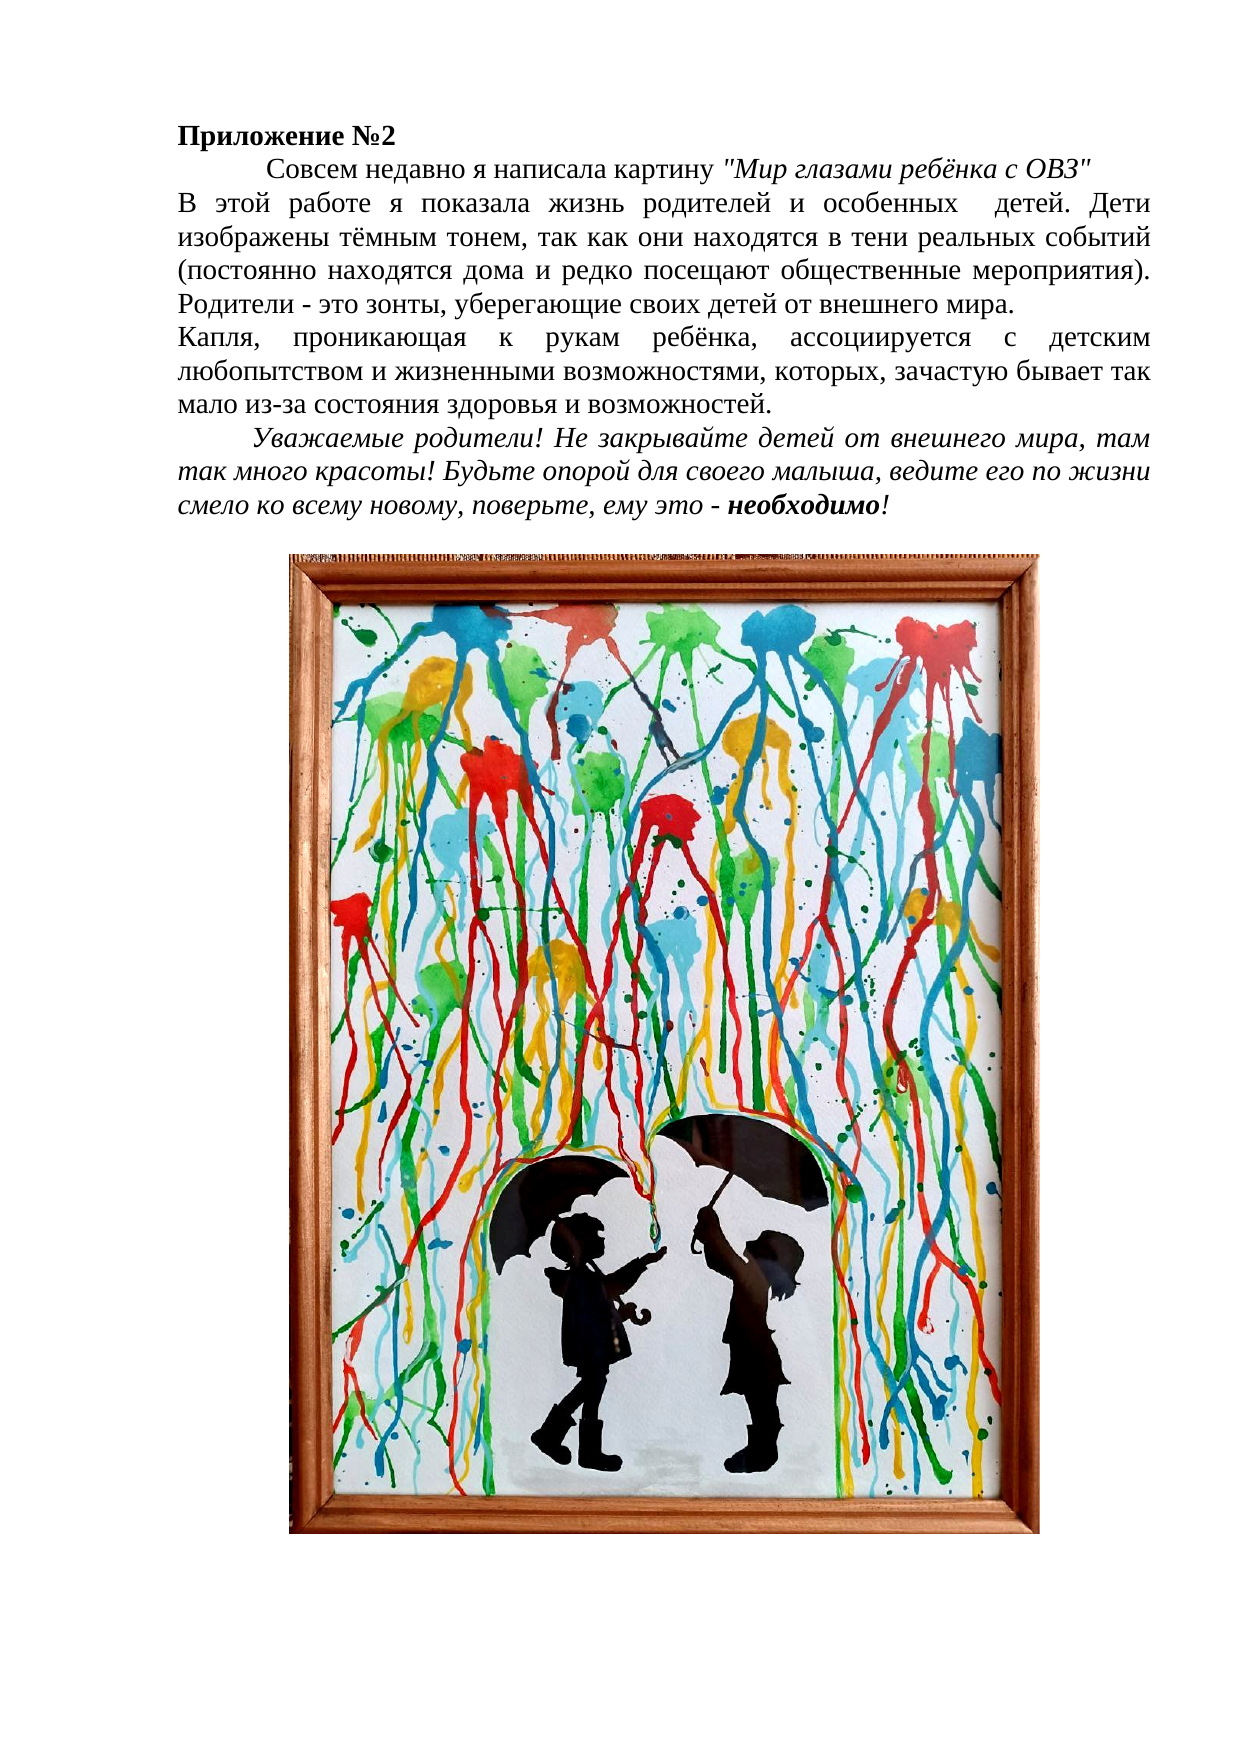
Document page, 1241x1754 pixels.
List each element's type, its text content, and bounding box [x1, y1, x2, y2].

text Совсем недавно я написала картину "Мир глазами ребёнка с ОВЗ" [177, 152, 1152, 185]
picture [289, 554, 1040, 1534]
text Уважаемые родители! Не закрывайте детей от внешнего мира, там так много красоты! Будьте опорой для своего малыша, ведите его по жизни смело ко всему новому, поверьте, ему это - необходимо! [177, 420, 1152, 521]
text Капля, проникающая к рукам ребёнка, ассоциируется с детским любопытством и жизненными возможностями, которых, зачастую бывает так мало из-за состояния здоровья и возможностей. [177, 319, 1152, 420]
text Приложение №2 [177, 118, 1152, 152]
text В этой работе я показала жизнь родителей и особенных детей. Дети изображены тёмным тонем, так как они находятся в тени реальных событий (постоянно находятся дома и редко посещают общественные мероприятия). Родители - это зонты, уберегающие своих детей от внешнего мира. [177, 185, 1152, 319]
